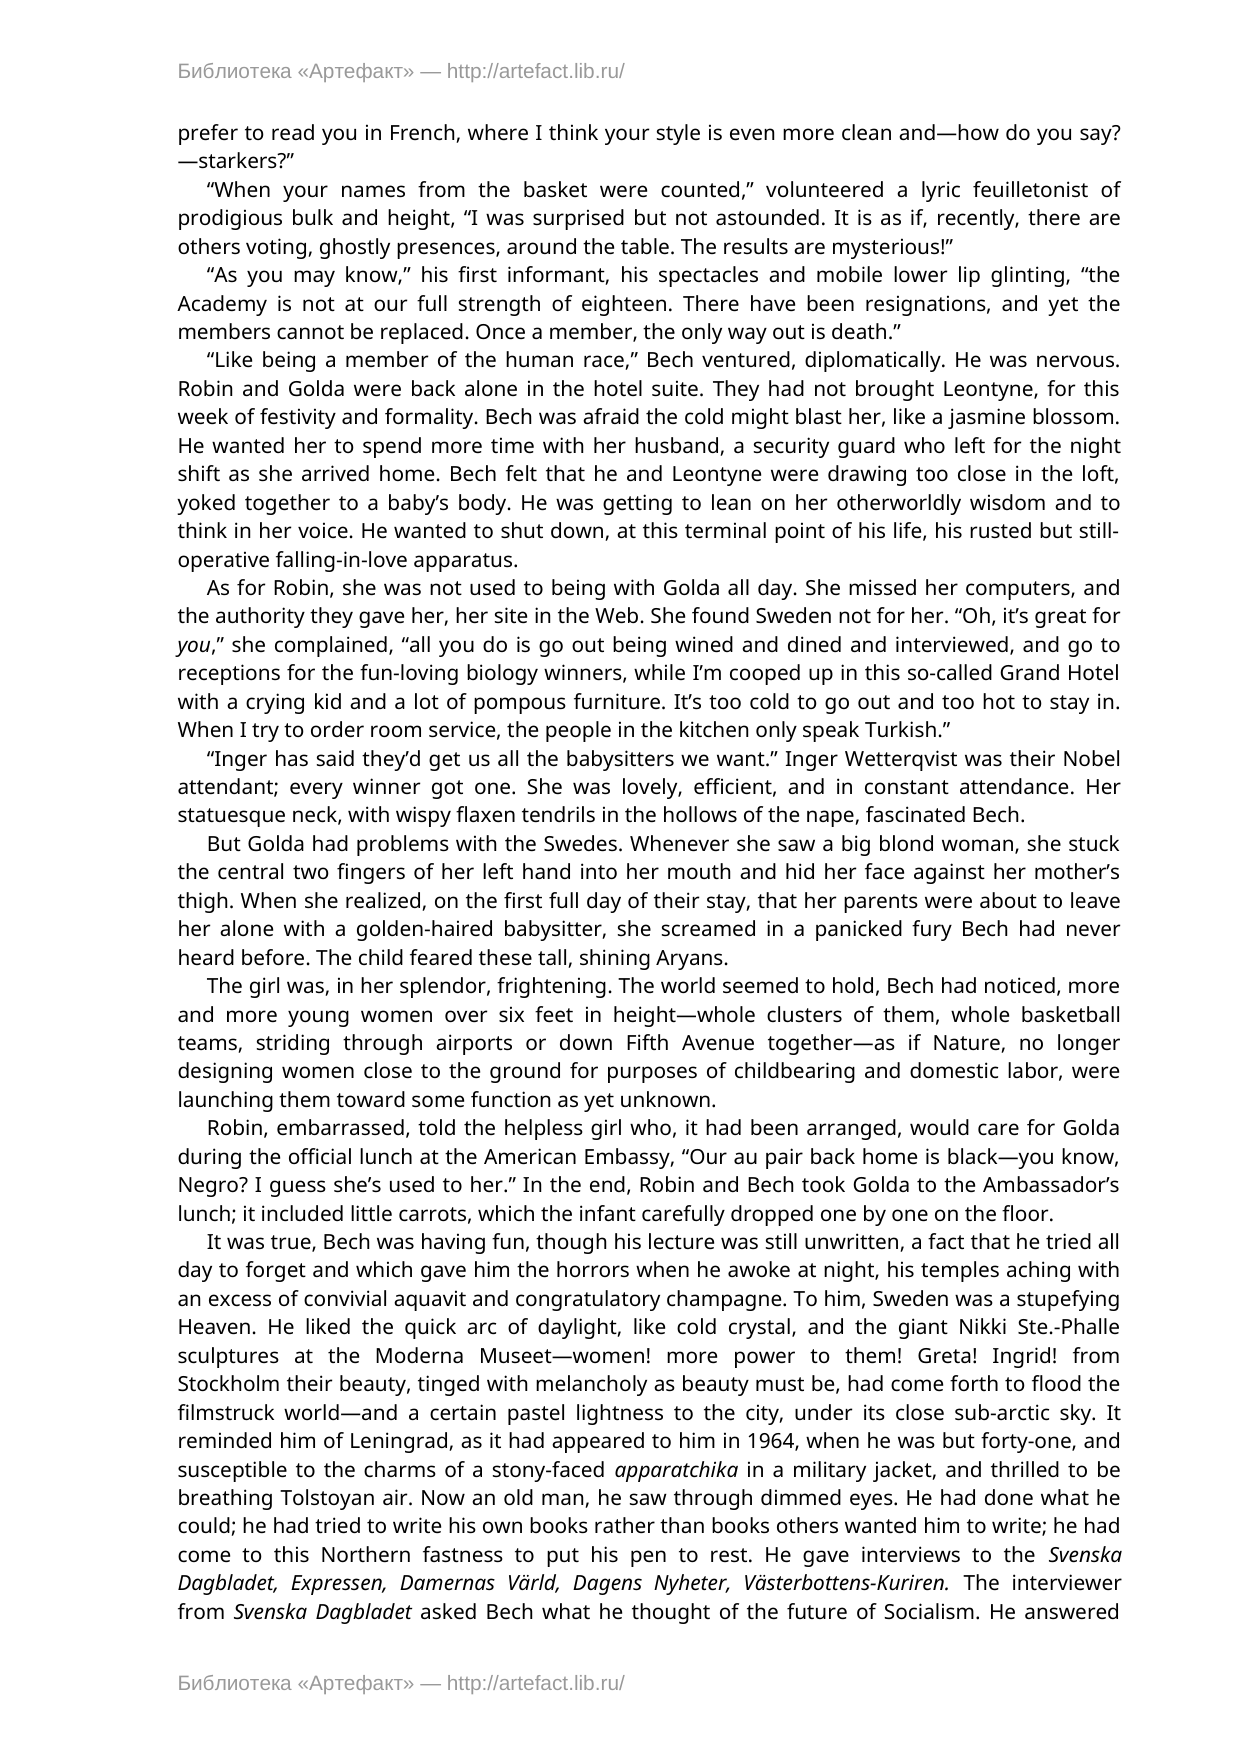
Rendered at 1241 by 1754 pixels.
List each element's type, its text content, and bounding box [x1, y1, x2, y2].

text “Like being a member of the human race,” Bech ventured, diplomatically. He was nervous. Robin and Golda were back alone in the hotel suite. They had not brought Leontyne, for this week of festivity and formality. Bech was afraid the cold might blast her, like a jasmine blossom. He wanted her to spend more time with her husband, a security guard who left for the night shift as she arrived home. Bech felt that he and Leontyne were drawing too close in the loft, yoked together to a baby’s body. He was getting to lean on her otherworldly wisdom and to think in her voice. He wanted to shut down, at this terminal point of his life, his rusted but still-operative falling-in-love apparatus. [177, 346, 1122, 573]
text “As you may know,” his first informant, his spectacles and mobile lower lip glinting, “the Academy is not at our full strength of eighteen. There have been resignations, and yet the members cannot be replaced. Once a member, the only way out is death.” [177, 260, 1122, 346]
text The girl was, in her splendor, frightening. The world seemed to hold, Bech had noticed, more and more young women over six feet in height—whole clusters of them, whole basketball teams, striding through airports or down Fifth Avenue together—as if Nature, no longer designing women close to the ground for purposes of childbearing and domestic labor, were launching them toward some function as yet unknown. [177, 971, 1122, 1113]
text As for Robin, she was not used to being with Golda all day. She missed her computers, and the authority they gave her, her site in the Web. She found Sweden not for her. “Oh, it’s great for you,” she complained, “all you do is go out being wined and dined and interviewed, and go to receptions for the fun-loving biology winners, while I’m cooped up in this so-called Grand Hotel with a crying kid and a lot of pompous furniture. It’s too cold to go out and too hot to stay in. When I try to order room service, the people in the kitchen only speak Turkish.” [177, 573, 1122, 744]
text “When your names from the basket were counted,” volunteered a lyric feuilletonist of prodigious bulk and height, “I was surprised but not astounded. It is as if, recently, there are others voting, ghostly presences, around the table. The results are mysterious!” [177, 175, 1122, 260]
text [177, 1227, 1122, 1625]
text Robin, embarrassed, told the helpless girl who, it had been arranged, would care for Golda during the official lunch at the American Embassy, “Our au pair back home is black—you know, Negro? I guess she’s used to her.” In the end, Robin and Bech took Golda to the Ambassador’s lunch; it included little carrots, which the infant carefully dropped one by one on the floor. [177, 1113, 1122, 1227]
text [177, 118, 1122, 175]
text But Golda had problems with the Swedes. Whenever she saw a big blond woman, she stuck the central two fingers of her left hand into her mouth and hid her face against her mother’s thigh. When she realized, on the first full day of their stay, that her parents were about to leave her alone with a golden-haired babysitter, she screamed in a panicked fury Bech had never heard before. The child feared these tall, shining Aryans. [177, 829, 1122, 971]
text “Inger has said they’d get us all the babysitters we want.” Inger Wetterqvist was their Nobel attendant; every winner got one. She was lovely, efficient, and in constant attendance. Her statuesque neck, with wispy flaxen tendrils in the hollows of the nape, fascinated Bech. [177, 744, 1122, 829]
